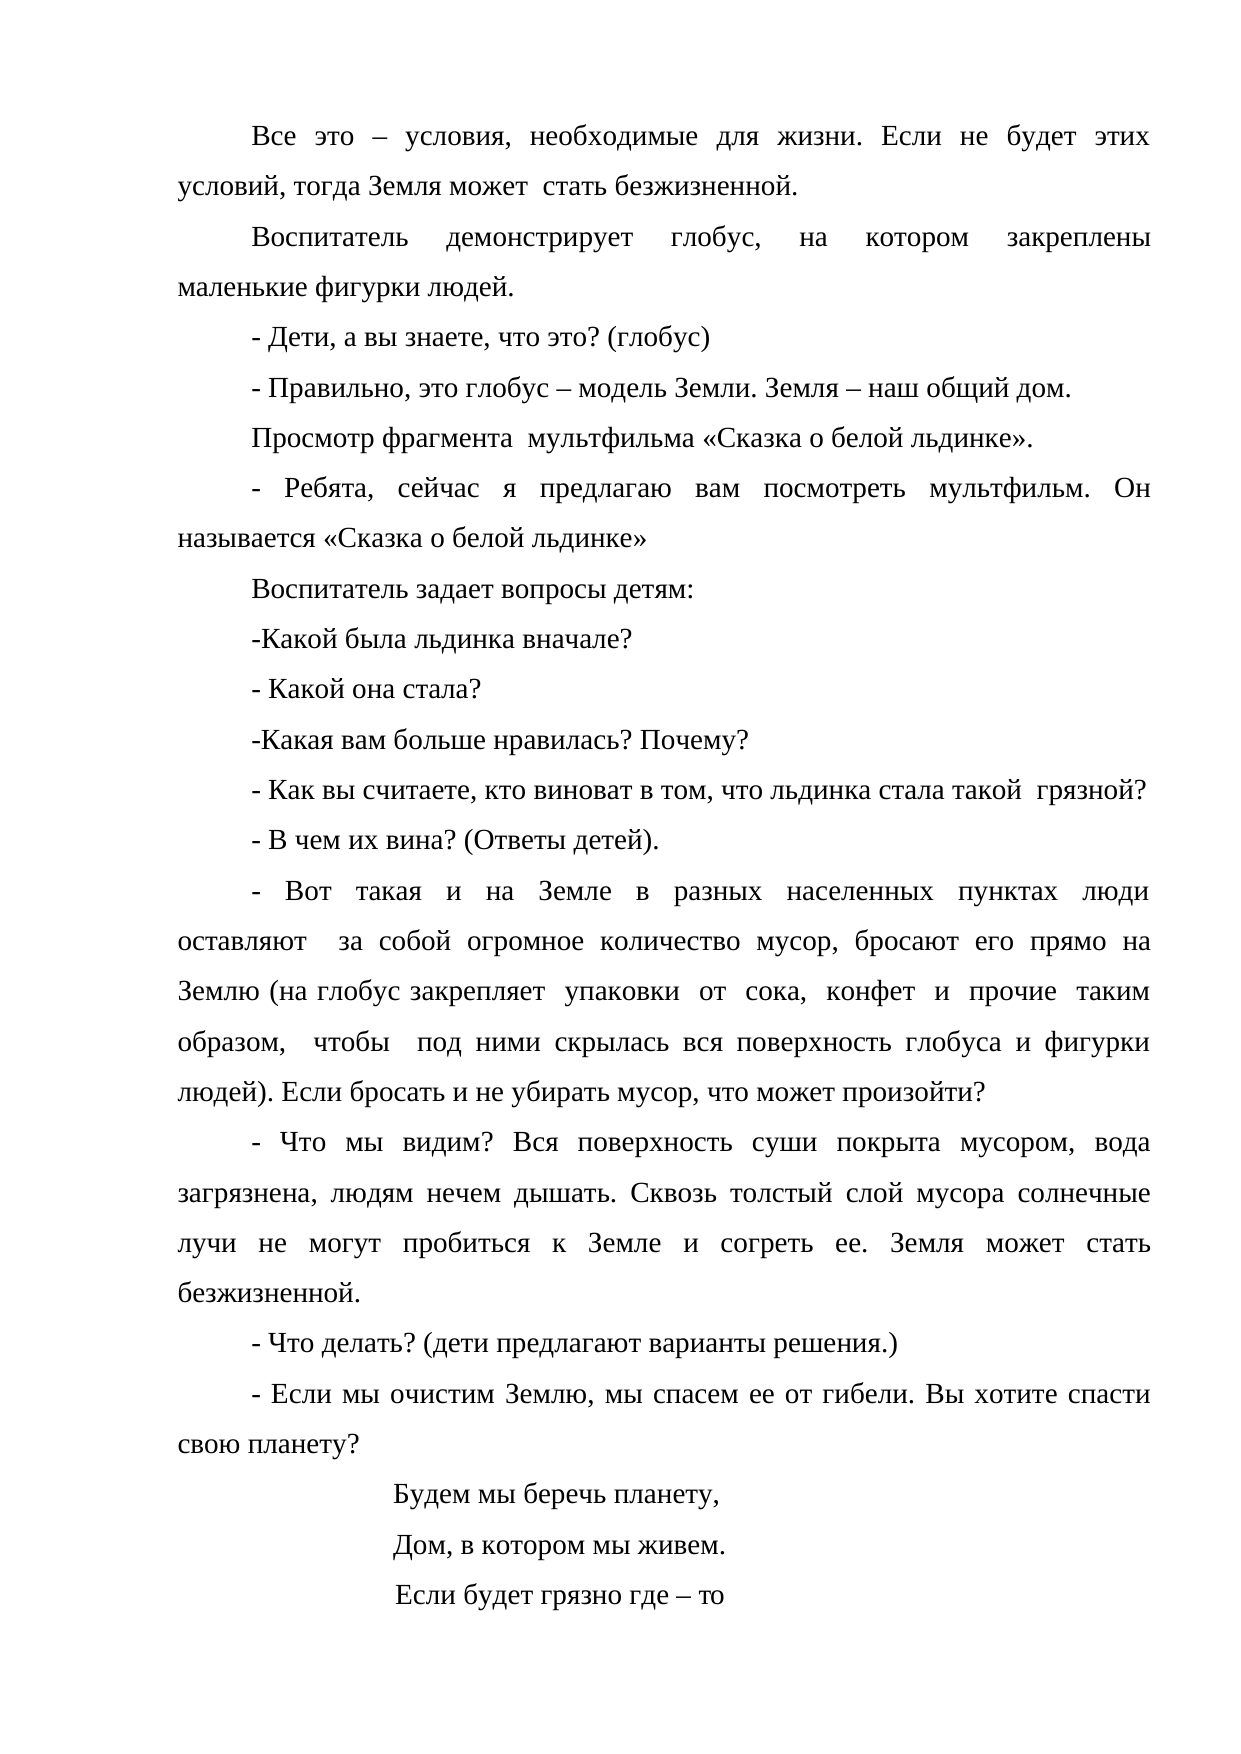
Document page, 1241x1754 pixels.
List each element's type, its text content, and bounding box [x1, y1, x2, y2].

text - Что делать? (дети предлагают варианты решения.) [177, 1326, 1152, 1359]
text Все это – условия, необходимые для жизни. Если не будет этих условий, тогда Земля может стать безжизненной. [177, 118, 1152, 202]
text - Вот такая и на Земле в разных населенных пунктах люди оставляют за собой огромное количество мусор, бросают его прямо на Землю (на глобус закрепляет упаковки от сока, конфет и прочие таким образом, чтобы под ними скрылась вся поверхность глобуса и фигурки людей). Если бросать и не убирать мусор, что может произойти? [177, 873, 1152, 1108]
text Воспитатель задает вопросы детям: [177, 571, 1152, 604]
text - Как вы считаете, кто виноват в том, что льдинка стала такой грязной? [177, 772, 1152, 806]
text - Что мы видим? Вся поверхность суши покрыта мусором, вода загрязнена, людям нечем дышать. Сквозь толстый слой мусора солнечные лучи не могут пробиться к Земле и согреть ее. Земля может стать безжизненной. [177, 1124, 1152, 1309]
text Будем мы беречь планету, [177, 1477, 1152, 1510]
text -Какая вам больше нравилась? Почему? [177, 722, 1152, 755]
text - Ребята, сейчас я предлагаю вам посмотреть мультфильм. Он называется «Сказка о белой льдинке» [177, 470, 1152, 554]
text - Правильно, это глобус – модель Земли. Земля – наш общий дом. [177, 370, 1152, 403]
text - Какой она стала? [177, 672, 1152, 705]
text Дом, в котором мы живем. [177, 1527, 1152, 1560]
text Воспитатель демонстрирует глобус, на котором закреплены маленькие фигурки людей. [177, 219, 1152, 303]
text Если будет грязно где – то [177, 1577, 1152, 1611]
text -Какой была льдинка вначале? [177, 621, 1152, 655]
text Просмотр фрагмента мультфильма «Сказка о белой льдинке». [177, 420, 1152, 453]
text - Если мы очистим Землю, мы спасем ее от гибели. Вы хотите спасти свою планету? [177, 1376, 1152, 1460]
text - В чем их вина? (Ответы детей). [177, 822, 1152, 856]
text - Дети, а вы знаете, что это? (глобус) [177, 319, 1152, 353]
